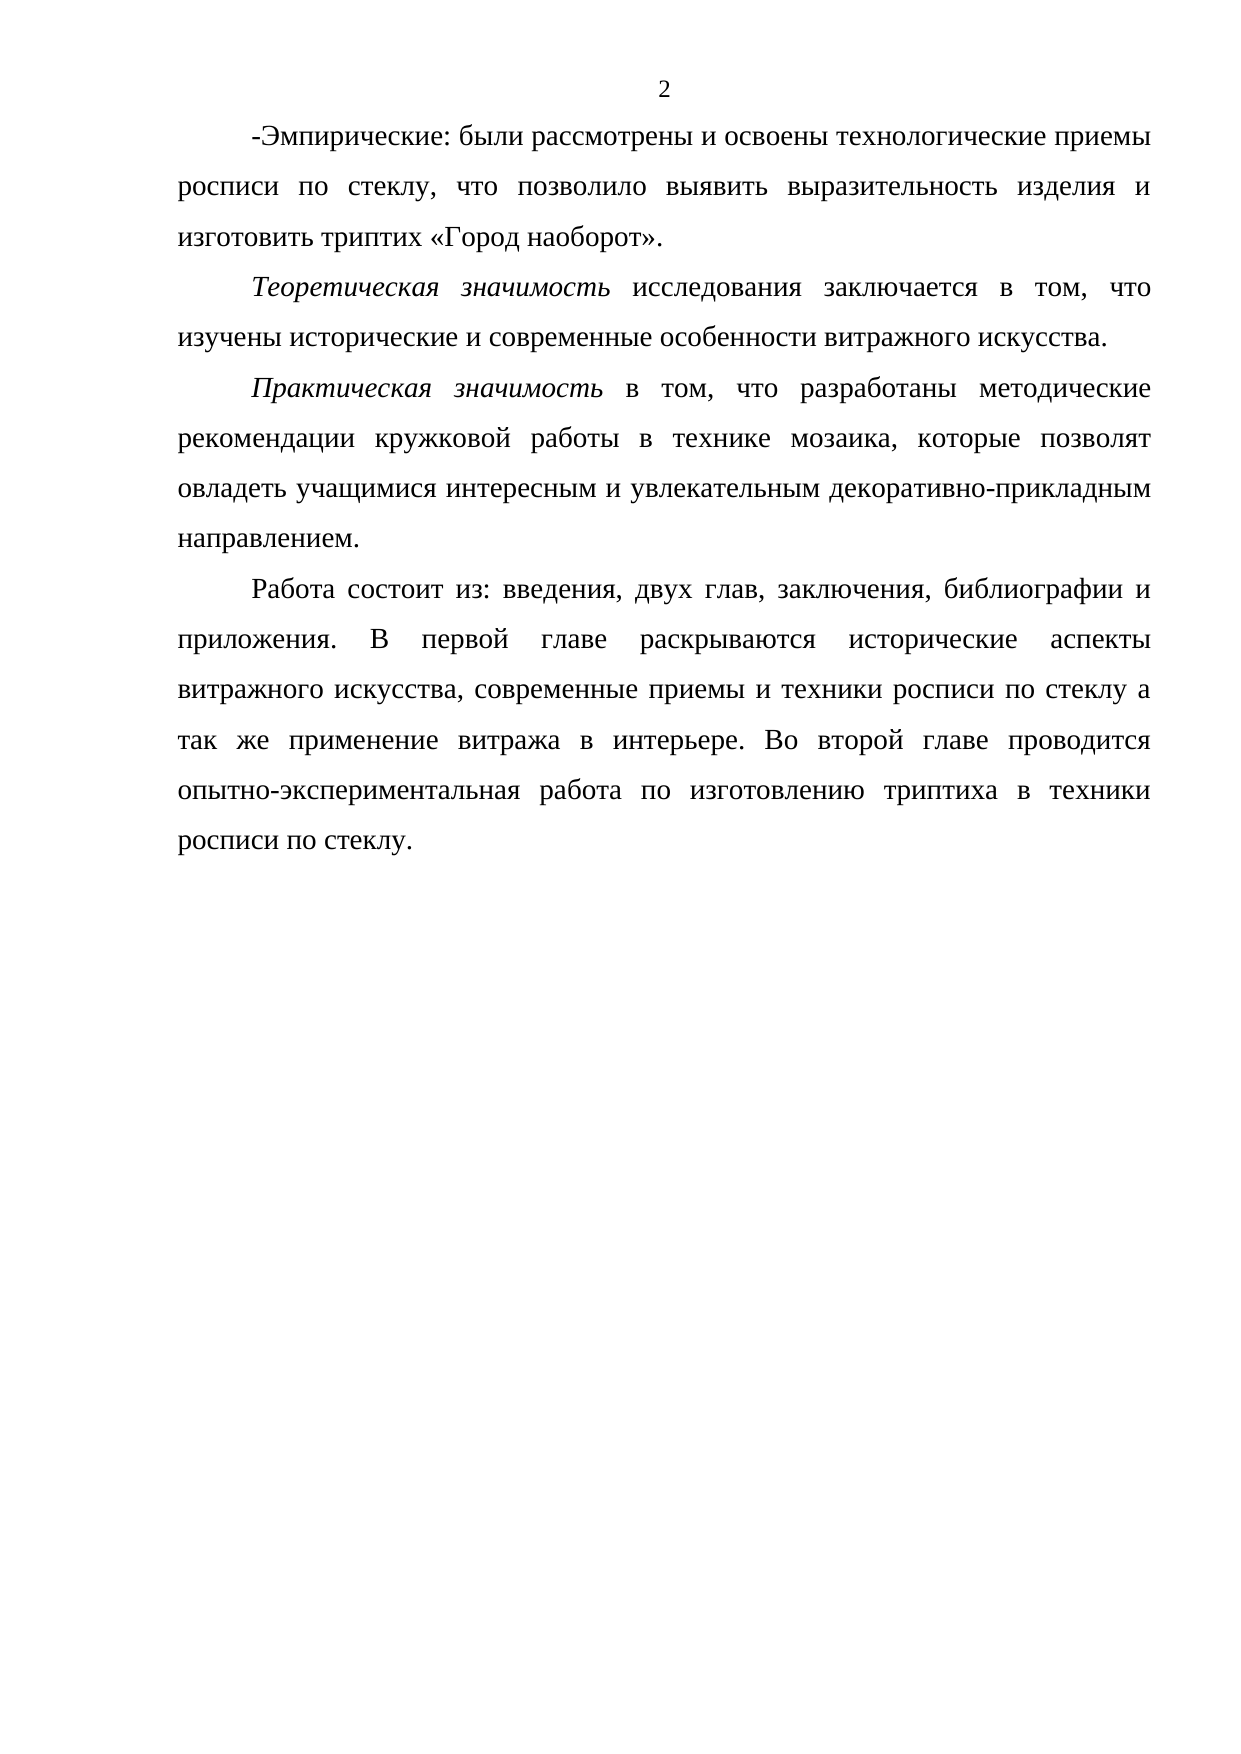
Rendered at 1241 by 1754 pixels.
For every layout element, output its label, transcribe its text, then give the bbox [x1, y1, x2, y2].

text Теоретическая значимость исследования заключается в том, что изучены исторические и современные особенности витражного искусства. [177, 269, 1152, 353]
text -Эмпирические: были рассмотрены и освоены технологические приемы росписи по стеклу, что позволило выявить выразительность изделия и изготовить триптих «Город наоборот». [177, 118, 1152, 252]
text Практическая значимость в том, что разработаны методические рекомендации кружковой работы в технике мозаика, которые позволят овладеть учащимися интересным и увлекательным декоративно-прикладным направлением. [177, 370, 1152, 554]
text Работа состоит из: введения, двух глав, заключения, библиографии и приложения. В первой главе раскрываются исторические аспекты витражного искусства, современные приемы и техники росписи по стеклу а так же применение витража в интерьере. Во второй главе проводится опытно-экспериментальная работа по изготовлению триптиха в техники росписи по стеклу. [177, 571, 1152, 856]
